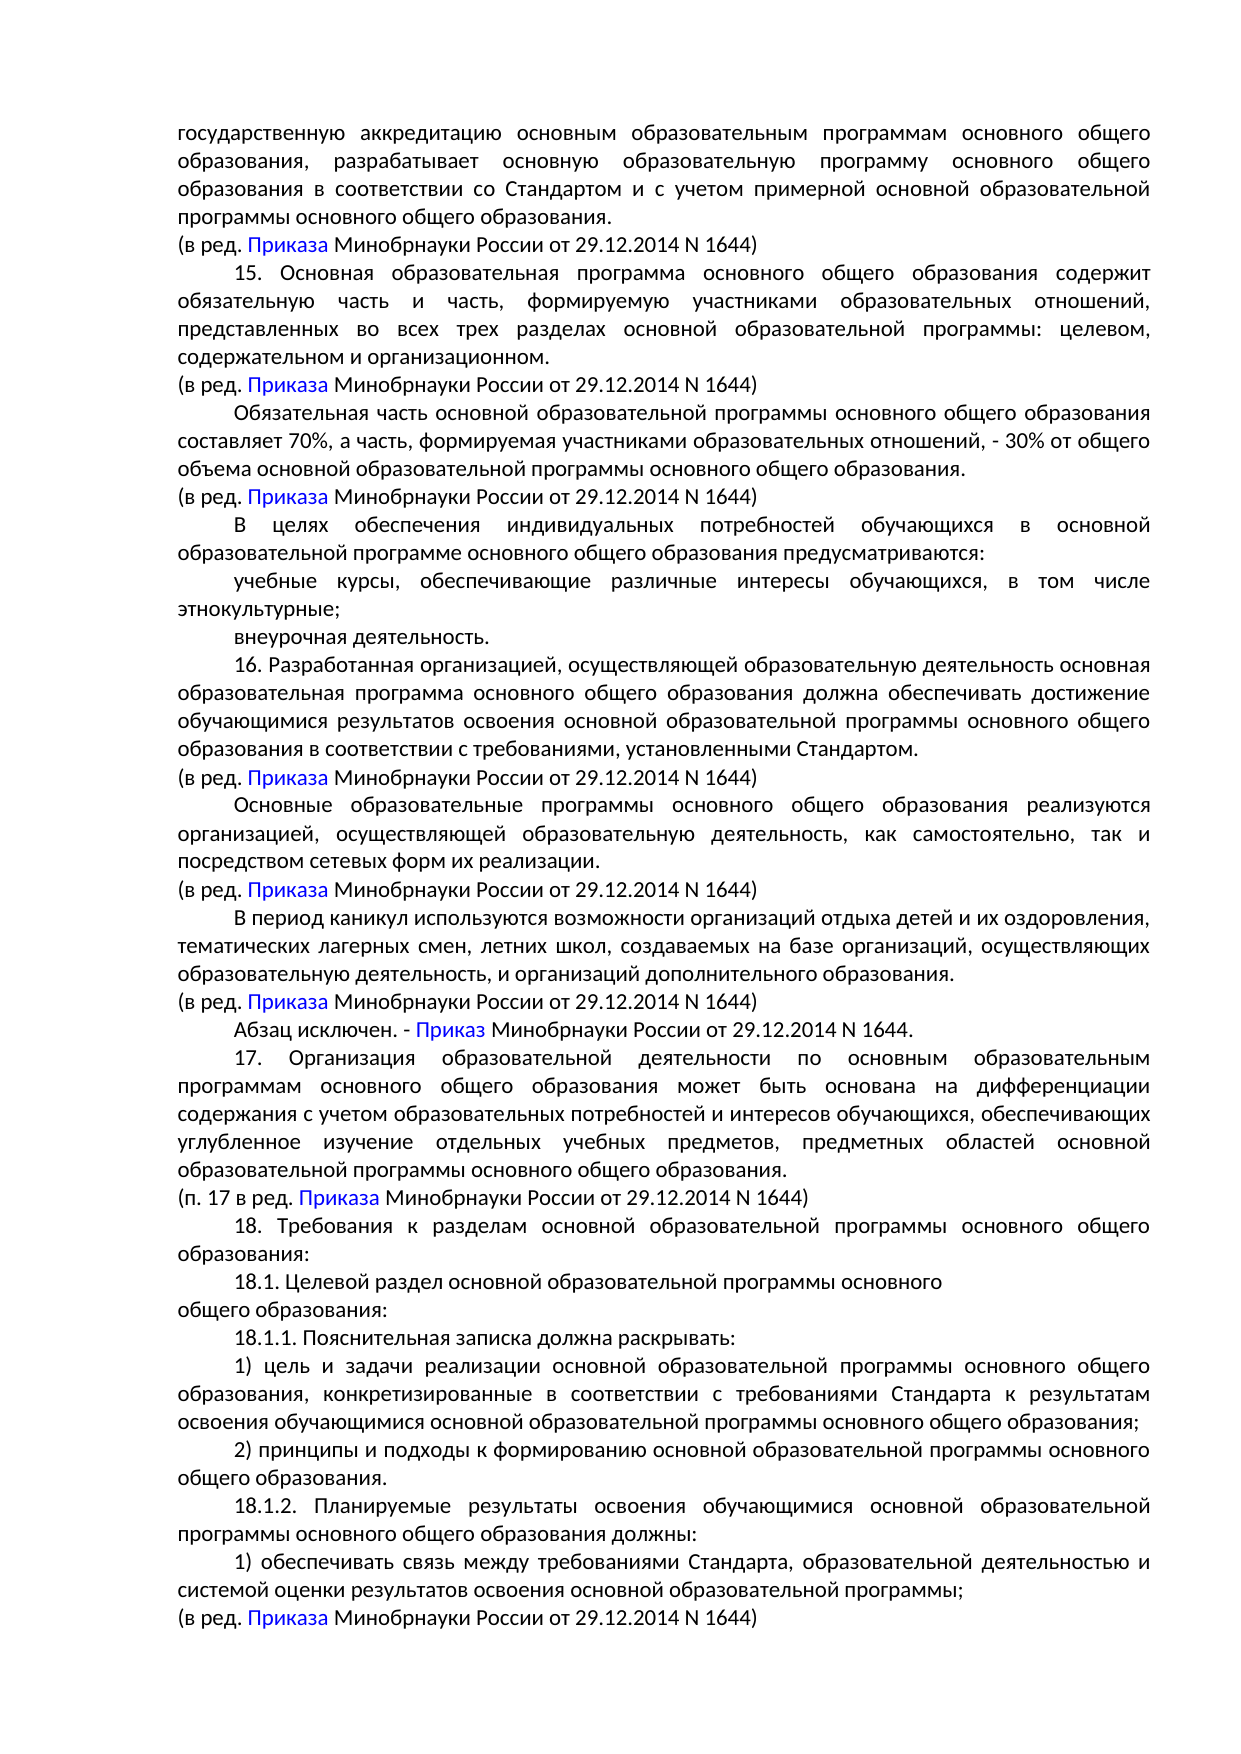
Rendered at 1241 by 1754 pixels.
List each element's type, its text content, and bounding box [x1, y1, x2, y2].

text (в ред. Приказа Минобрнауки России от 29.12.2014 N 1644) [177, 230, 1152, 258]
text учебные курсы, обеспечивающие различные интересы обучающихся, в том числе этнокультурные; [177, 566, 1152, 622]
text 18.1.2. Планируемые результаты освоения обучающимися основной образовательной программы основного общего образования должны: [177, 1491, 1152, 1547]
text 16. Разработанная организацией, осуществляющей образовательную деятельность основная образовательная программа основного общего образования должна обеспечивать достижение обучающимися результатов освоения основной образовательной программы основного общего образования в соответствии с требованиями, установленными Стандартом. [177, 651, 1152, 763]
text Абзац исключен. - Приказ Минобрнауки России от 29.12.2014 N 1644. [177, 1015, 1152, 1043]
text (в ред. Приказа Минобрнауки России от 29.12.2014 N 1644) [177, 482, 1152, 510]
text 1) цель и задачи реализации основной образовательной программы основного общего образования, конкретизированные в соответствии с требованиями Стандарта к результатам освоения обучающимися основной образовательной программы основного общего образования; [177, 1351, 1152, 1435]
text (в ред. Приказа Минобрнауки России от 29.12.2014 N 1644) [177, 370, 1152, 398]
text внеурочная деятельность. [177, 622, 1152, 651]
text общего образования: [177, 1295, 1152, 1323]
text 15. Основная образовательная программа основного общего образования содержит обязательную часть и часть, формируемую участниками образовательных отношений, представленных во всех трех разделах основной образовательной программы: целевом, содержательном и организационном. [177, 258, 1152, 370]
text В целях обеспечения индивидуальных потребностей обучающихся в основной образовательной программе основного общего образования предусматриваются: [177, 510, 1152, 566]
text 18.1. Целевой раздел основной образовательной программы основного [177, 1267, 1152, 1295]
text 18.1.1. Пояснительная записка должна раскрывать: [177, 1323, 1152, 1351]
text (в ред. Приказа Минобрнауки России от 29.12.2014 N 1644) [177, 875, 1152, 903]
text 17. Организация образовательной деятельности по основным образовательным программам основного общего образования может быть основана на дифференциации содержания с учетом образовательных потребностей и интересов обучающихся, обеспечивающих углубленное изучение отдельных учебных предметов, предметных областей основной образовательной программы основного общего образования. [177, 1043, 1152, 1183]
text (п. 17 в ред. Приказа Минобрнауки России от 29.12.2014 N 1644) [177, 1183, 1152, 1211]
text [177, 118, 1152, 230]
text В период каникул используются возможности организаций отдыха детей и их оздоровления, тематических лагерных смен, летних школ, создаваемых на базе организаций, осуществляющих образовательную деятельность, и организаций дополнительного образования. [177, 903, 1152, 987]
text Основные образовательные программы основного общего образования реализуются организацией, осуществляющей образовательную деятельность, как самостоятельно, так и посредством сетевых форм их реализации. [177, 791, 1152, 875]
text 1) обеспечивать связь между требованиями Стандарта, образовательной деятельностью и системой оценки результатов освоения основной образовательной программы; [177, 1547, 1152, 1603]
text 2) принципы и подходы к формированию основной образовательной программы основного общего образования. [177, 1435, 1152, 1491]
text (в ред. Приказа Минобрнауки России от 29.12.2014 N 1644) [177, 1603, 1152, 1631]
text (в ред. Приказа Минобрнауки России от 29.12.2014 N 1644) [177, 763, 1152, 791]
text 18. Требования к разделам основной образовательной программы основного общего образования: [177, 1211, 1152, 1267]
text Обязательная часть основной образовательной программы основного общего образования составляет 70%, а часть, формируемая участниками образовательных отношений, - 30% от общего объема основной образовательной программы основного общего образования. [177, 398, 1152, 482]
text (в ред. Приказа Минобрнауки России от 29.12.2014 N 1644) [177, 987, 1152, 1015]
